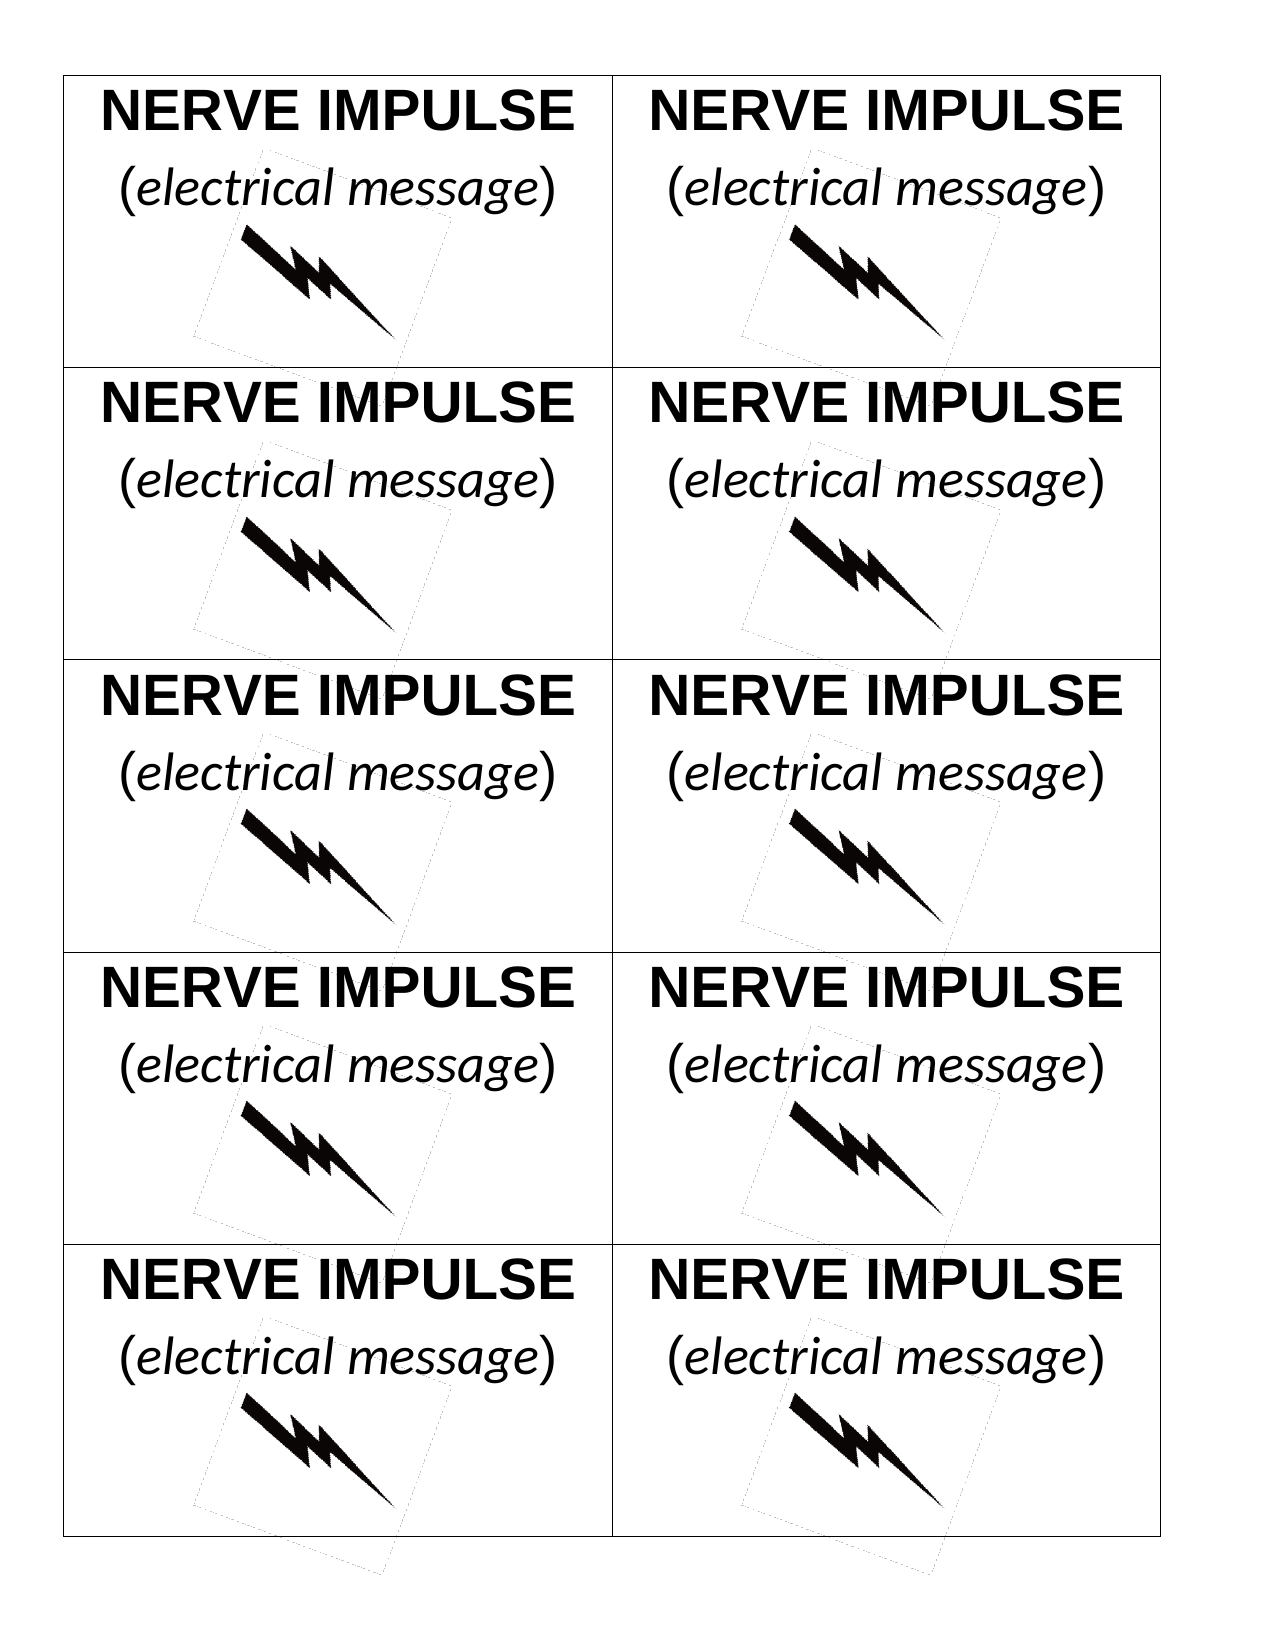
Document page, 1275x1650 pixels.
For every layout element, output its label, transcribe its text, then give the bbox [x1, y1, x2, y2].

table_cell NERVE IMPULSE (electrical message) [613, 368, 1160, 659]
table_cell NERVE IMPULSE (electrical message) [64, 660, 612, 952]
table_cell NERVE IMPULSE (electrical message) [64, 368, 612, 659]
table_cell NERVE IMPULSE (electrical message) [64, 953, 612, 1244]
table_cell NERVE IMPULSE (electrical message) [613, 1245, 1160, 1536]
table_cell NERVE IMPULSE (electrical message) [613, 953, 1160, 1244]
picture [282, 1537, 396, 1575]
picture [830, 1537, 944, 1575]
table_header NERVE IMPULSE (electrical message) [613, 76, 1160, 367]
table_header NERVE IMPULSE (electrical message) [64, 76, 612, 367]
table_cell NERVE IMPULSE (electrical message) [613, 660, 1160, 952]
table_cell NERVE IMPULSE (electrical message) [64, 1245, 612, 1536]
